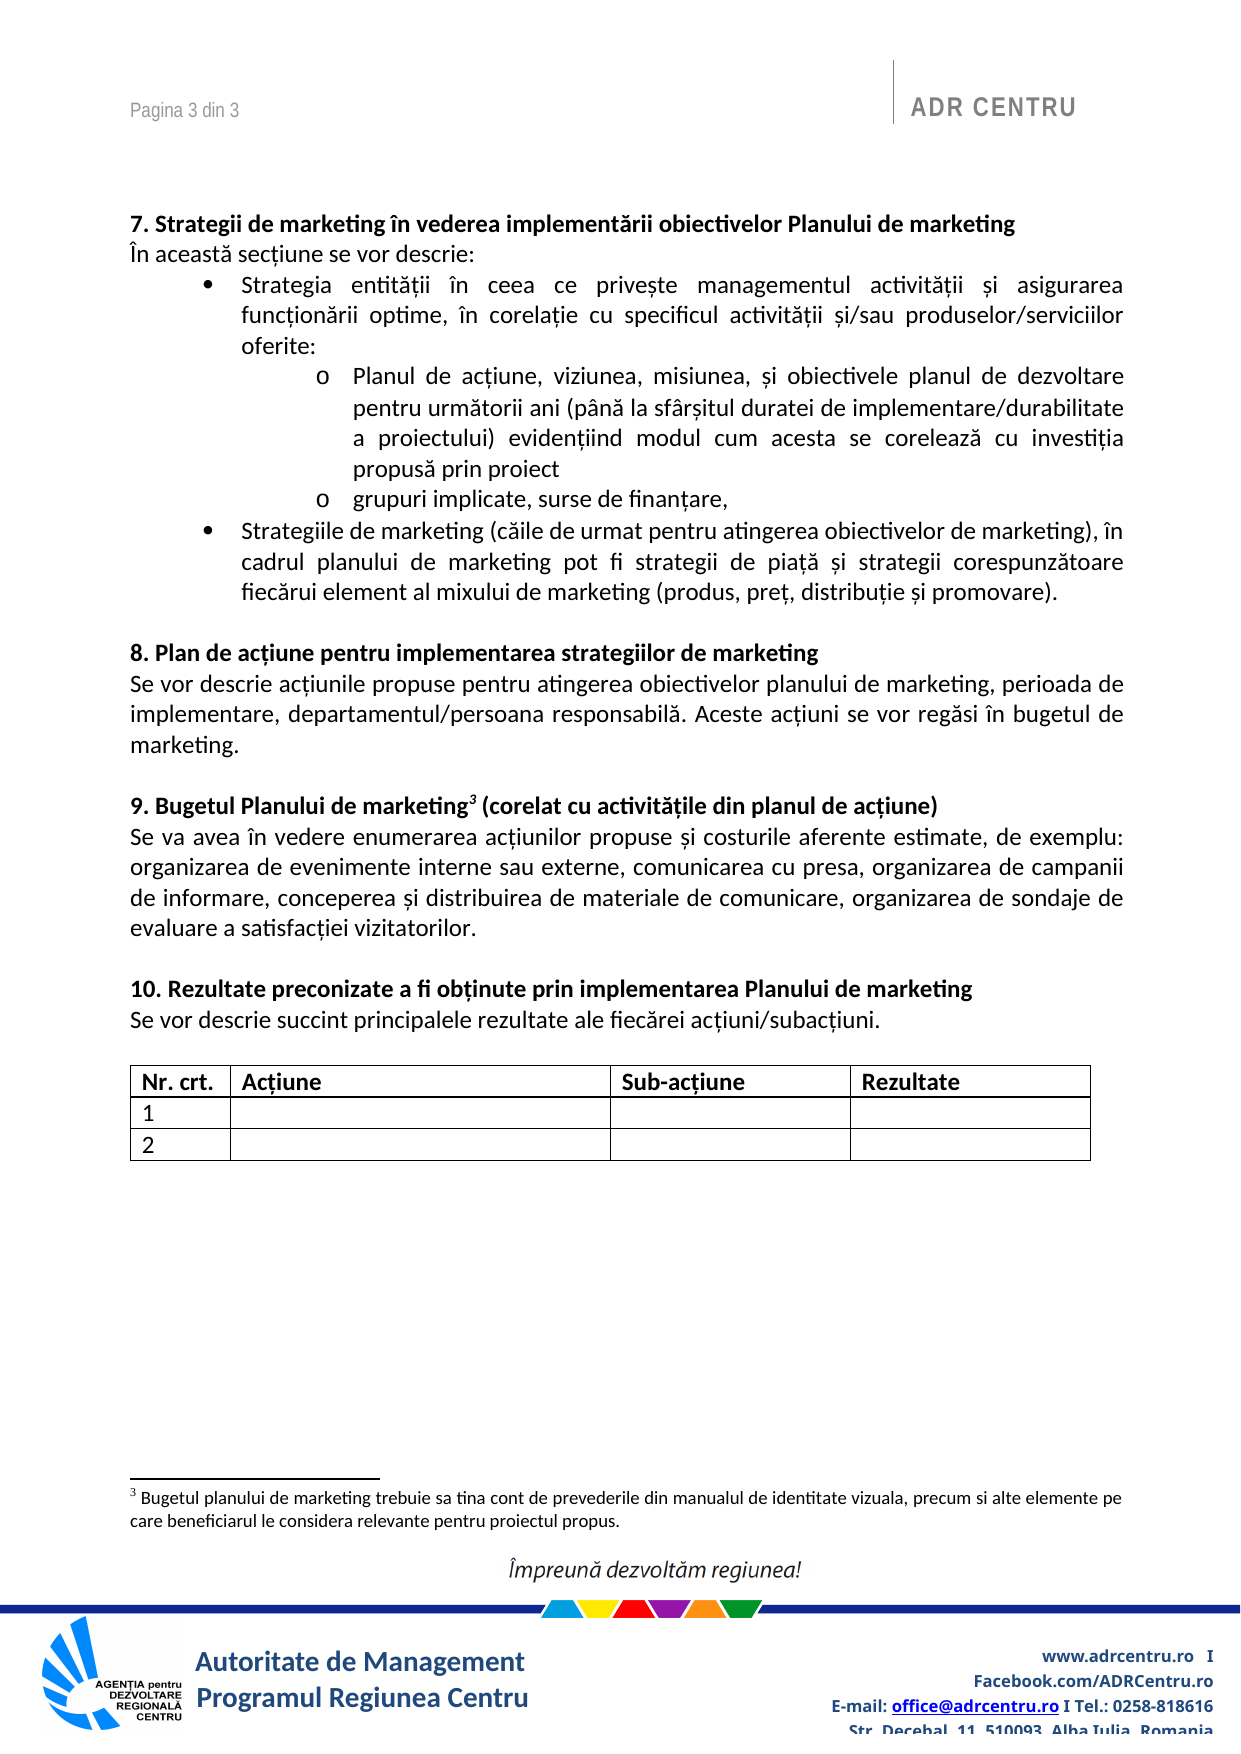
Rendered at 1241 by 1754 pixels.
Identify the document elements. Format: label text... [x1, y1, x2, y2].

text 9. Bugetul Planului de marketing (corelat cu activitățile din planul de acțiune) [130, 790, 1125, 821]
table_header Acțiune [231, 1066, 610, 1096]
text Se vor descrie acțiunile propuse pentru atingerea obiectivelor planului de marketing, perioada de implementare, departamentul/persoana responsabilă. Aceste acțiuni se vor regăsi în bugetul de marketing. [130, 668, 1125, 759]
table_cell [231, 1098, 610, 1128]
table_cell [851, 1129, 1090, 1159]
table_cell [611, 1129, 850, 1159]
table_header Nr. crt. [131, 1066, 230, 1096]
text În această secțiune se vor descrie: [130, 238, 1125, 269]
table_cell [231, 1129, 610, 1159]
table_header Rezultate [851, 1066, 1090, 1096]
text 7. Strategii de marketing în vederea implementării obiectivelor Planului de marketing [130, 208, 1125, 238]
text Se vor descrie succint principalele rezultate ale fiecărei acţiuni/subacţiuni. [130, 1004, 1125, 1034]
list Strategia entității în ceea ce privește managementul activității și asigurarea funcționării optime, în corelație cu specificul activității și/sau produselor/serviciilor oferite: [204, 269, 1125, 360]
table_cell [851, 1098, 1090, 1128]
picture [574, 1600, 1241, 1618]
table_cell [611, 1098, 850, 1128]
table_cell 2 [131, 1129, 230, 1159]
picture [495, 1556, 814, 1583]
list grupuri implicate, surse de finanţare, [315, 484, 1125, 515]
table_header Sub-acțiune [611, 1066, 850, 1096]
list Planul de acțiune, viziunea, misiunea, și obiectivele planul de dezvoltare pentru următorii ani (până la sfârșitul duratei de implementare/durabilitate a proiectului) evidențiind modul cum acesta se corelează cu investiția propusă prin proiect [315, 360, 1125, 484]
list Strategiile de marketing (căile de urmat pentru atingerea obiectivelor de marketing), în cadrul planului de marketing pot fi strategii de piață și strategii corespunzătoare fiecărui element al mixului de marketing (produs, preț, distribuție și promovare). [204, 515, 1125, 607]
picture [0, 1600, 550, 1730]
text 10. Rezultate preconizate a fi obținute prin implementarea Planului de marketing [130, 973, 1125, 1004]
text Se va avea în vedere enumerarea acțiunilor propuse și costurile aferente estimate, de exemplu: organizarea de evenimente interne sau externe, comunicarea cu presa, organizarea de campanii de informare, conceperea și distribuirea de materiale de comunicare, organizarea de sondaje de evaluare a satisfacției vizitatorilor. [130, 821, 1125, 943]
text 8. Plan de acțiune pentru implementarea strategiilor de marketing [130, 637, 1125, 668]
table_cell 1 [131, 1098, 230, 1128]
